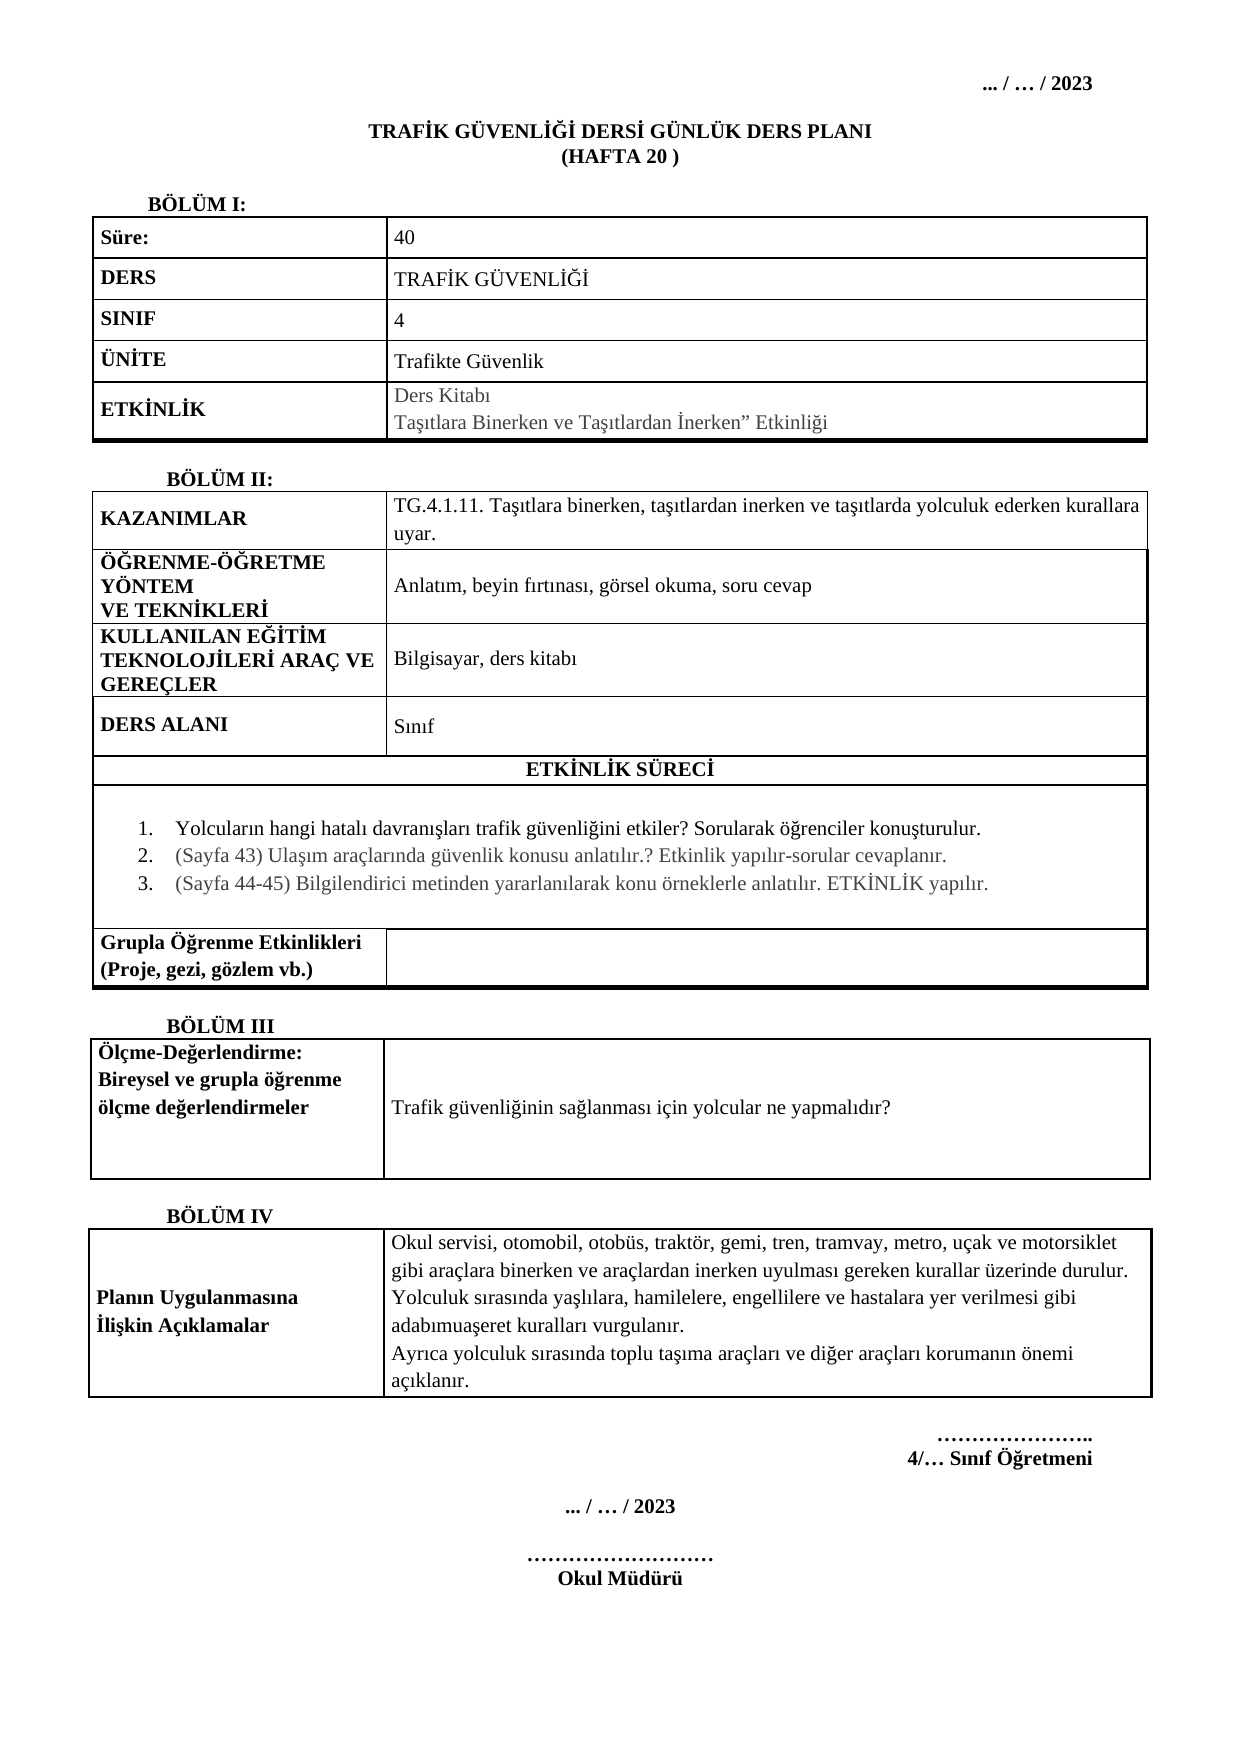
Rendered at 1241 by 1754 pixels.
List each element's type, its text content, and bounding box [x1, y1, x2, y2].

table_header TG.4.1.11. Taşıtlara binerken, taşıtlardan inerken ve taşıtlarda yolculuk ederken kurallara uyar. [387, 492, 1147, 549]
table_cell TRAFİK GÜVENLİĞİ [388, 259, 1146, 298]
table_cell ÖĞRENME-ÖĞRETME YÖNTEM VE TEKNİKLERİ [93, 550, 386, 622]
table_cell ETKİNLİK [94, 383, 386, 438]
table_cell Ders Kitabı Taşıtlara Binerken ve Taşıtlardan İnerken” Etkinliği [388, 383, 1146, 438]
table_cell Trafikte Güvenlik [388, 341, 1146, 381]
text ... / … / 2023 [148, 1494, 1092, 1518]
table_cell DERS ALANI [94, 697, 386, 755]
text Okul Müdürü [148, 1566, 1092, 1590]
text TRAFİK GÜVENLİĞİ DERSİ GÜNLÜK DERS PLANI [148, 119, 1092, 143]
table_cell ÜNİTE [94, 341, 386, 381]
table_header 40 [388, 218, 1146, 257]
table_header Planın Uygulanmasına İlişkin Açıklamalar [90, 1230, 383, 1396]
text (HAFTA 20 ) [148, 143, 1092, 168]
table_header Ölçme-Değerlendirme: Bireysel ve grupla öğrenme ölçme değerlendirmeler [92, 1040, 383, 1178]
table_cell Sınıf [387, 697, 1146, 755]
table_cell DERS [94, 259, 386, 298]
text BÖLÜM II: [148, 467, 1092, 491]
text ………………….. [148, 1422, 1092, 1446]
text ... / … / 2023 [148, 71, 1092, 95]
table_cell Bilgisayar, ders kitabı [387, 624, 1146, 696]
subtitle BÖLÜM IV [148, 1204, 1092, 1228]
text BÖLÜM I: [148, 192, 1092, 216]
table_cell SINIF [94, 300, 386, 340]
text 4/… Sınıf Öğretmeni [148, 1446, 1092, 1470]
table_header Okul servisi, otomobil, otobüs, traktör, gemi, tren, tramvay, metro, uçak ve motorsiklet gibi araçlara binerken ve araçlardan inerken uyulması gereken kurallar üzerinde durulur. Yolculuk sırasında yaşlılara, hamilelere, engellilere ve hastalara yer verilmesi gibi adabımuaşeret kuralları vurgulanır. Ayrıca yolculuk sırasında toplu taşıma araçları ve diğer araçları korumanın önemi açıklanır. [385, 1230, 1150, 1396]
table_cell Anlatım, beyin fırtınası, görsel okuma, soru cevap [387, 550, 1146, 622]
subtitle BÖLÜM III [148, 1013, 1092, 1038]
table_cell Yolcuların hangi hatalı davranışları trafik güvenliğini etkiler? Sorularak öğrenciler konuşturulur. (Sayfa 43) Ulaşım araçlarında güvenlik konusu anlatılır.? Etkinlik yapılır-sorular cevaplanır. (Sayfa 44-45) Bilgilendirici metinden yararlanılarak konu örneklerle anlatılır. ETKİNLİK yapılır. [94, 786, 1146, 927]
table_cell KULLANILAN EĞİTİM TEKNOLOJİLERİ ARAÇ VE GEREÇLER [93, 624, 386, 696]
table_header KAZANIMLAR [93, 492, 386, 549]
table_cell ETKİNLİK SÜRECİ [94, 757, 1146, 784]
table_header Trafik güvenliğinin sağlanması için yolcular ne yapmalıdır? [385, 1040, 1149, 1178]
table_header Süre: [94, 218, 386, 257]
table_cell [387, 930, 1146, 985]
text ……………………… [148, 1542, 1092, 1566]
table_cell Grupla Öğrenme Etkinlikleri (Proje, gezi, gözlem vb.) [94, 929, 386, 985]
table_cell 4 [388, 300, 1146, 340]
